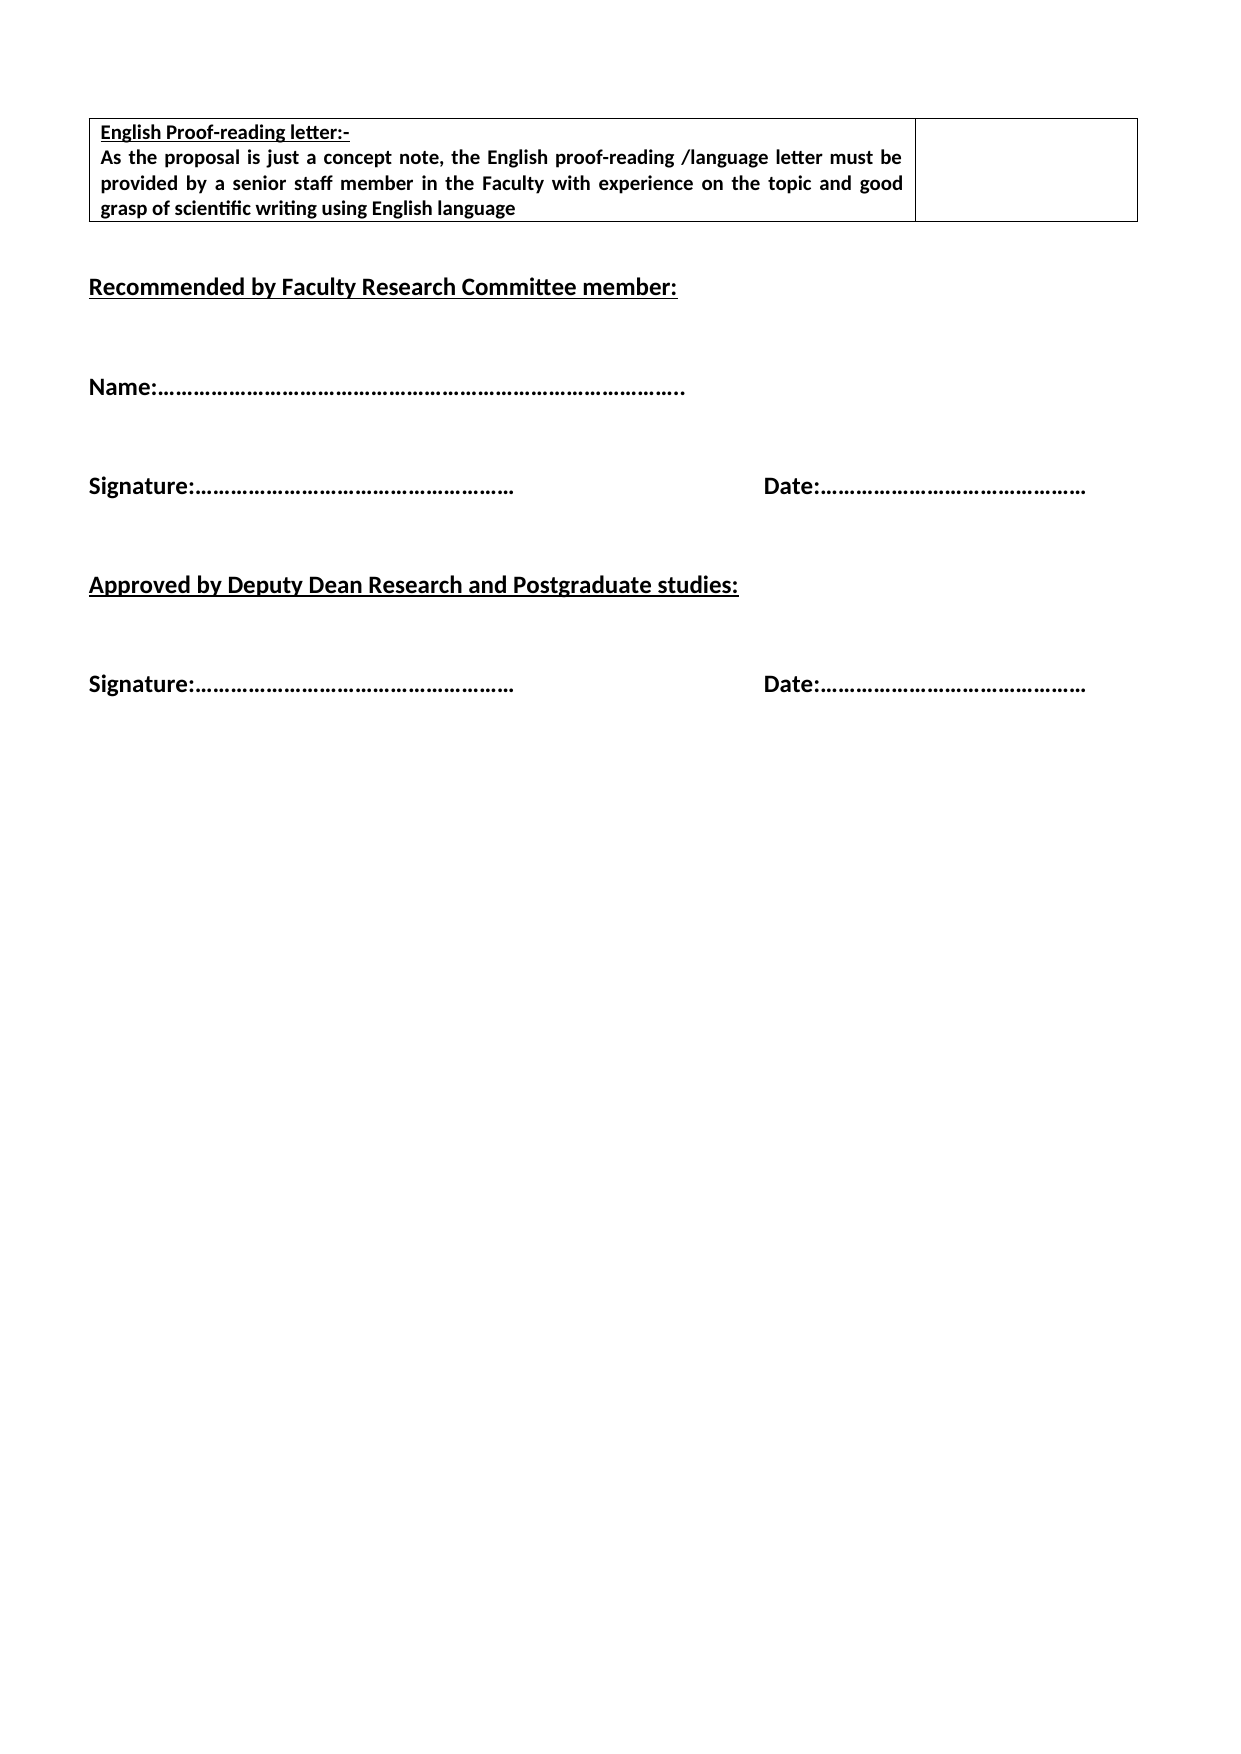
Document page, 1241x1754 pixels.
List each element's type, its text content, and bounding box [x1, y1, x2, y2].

text Recommended by Faculty Research Committee member: [89, 271, 1152, 302]
table_cell English Proof-reading letter:- As the proposal is just a concept note, the English proof-reading /language letter must be provided by a senior staff member in the Faculty with experience on the topic and good grasp of scientific writing using English language [90, 119, 915, 221]
text Approved by Deputy Dean Research and Postgraduate studies: [89, 569, 1152, 599]
text Signature:……………………………………………… Date:……………………………………… [89, 668, 1152, 699]
text Name:…………………………………………………………………………….. [89, 371, 1152, 401]
table_cell [916, 119, 1137, 221]
text Signature:……………………………………………… Date:……………………………………… [89, 470, 1152, 500]
